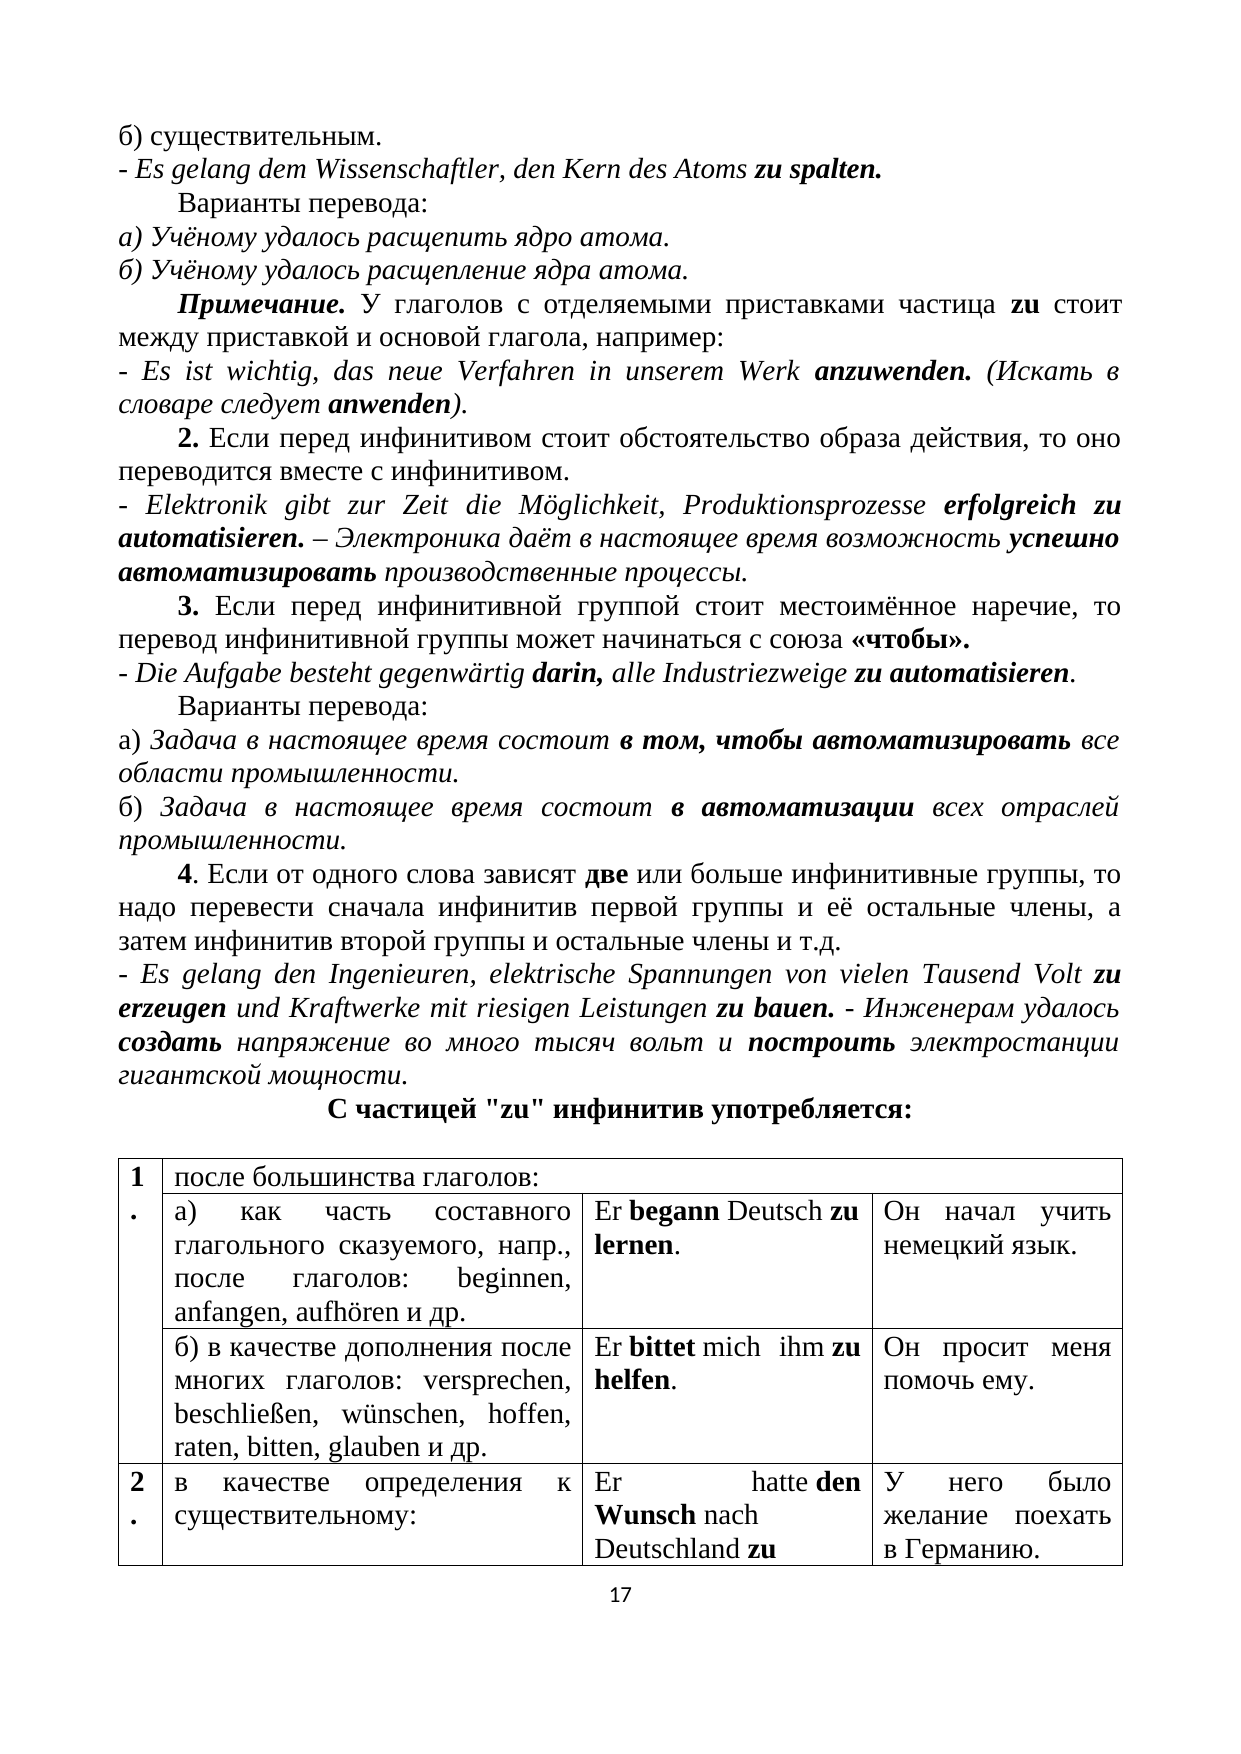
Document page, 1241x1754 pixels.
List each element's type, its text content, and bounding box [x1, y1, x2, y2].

table_cell Он начал учить немецкий язык. [873, 1194, 1122, 1328]
text б) Задача в настоящее время состоит в автоматизации всех отраслей промышленности. [118, 789, 1122, 856]
text 3. Если перед инфинитивной группой стоит местоимённое наречие, то перевод инфинитивной группы может начинаться с союза «чтобы». [118, 588, 1122, 655]
table_cell Он просит меня помочь ему. [873, 1329, 1122, 1463]
text а) Учёному удалось расщепить ядро атома. [118, 219, 1122, 252]
text - Es ist wichtig, das neue Verfahren in unserem Werk anzuwenden. (Искать в словаре следует anwenden). [118, 353, 1122, 420]
text 4. Если от одного слова зависят две или больше инфинитивные группы, то надо перевести сначала инфинитив первой группы и её остальные члены, а затем инфинитив второй группы и остальные члены и т.д. [118, 856, 1122, 957]
text - Es gelang den Ingenieuren, elektrische Spannungen von vielen Tausend Volt zu erzeugen und Kraftwerke mit riesigen Leistungen zu bauen. - Инженерам удалось создать напряжение во много тысяч вольт и построить электростанции гигантской мощности. [118, 957, 1122, 1091]
text б) Учёному удалось расщепление ядра атома. [118, 252, 1122, 286]
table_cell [163, 1464, 582, 1564]
text б) существительным. [118, 118, 1122, 152]
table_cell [583, 1464, 872, 1564]
table_cell Er begann Deutsch zu lernen. [583, 1194, 872, 1328]
table_cell a) как часть составного глагольного сказуемого, напр., после глаголов: beginnen, anfangen, aufhören и др. [163, 1194, 582, 1328]
text - Es gelang dem Wissenschaftler, den Kern des Atoms zu spalten. [118, 152, 1122, 185]
text 2. Если перед инфинитивом стоит обстоятельство образа действия, то оно переводится вместе с инфинитивом. [118, 420, 1122, 487]
text - Elektronik gibt zur Zeit die Möglichkeit, Produktionsprozesse erfolgreich zu automatisieren. – Электроника даёт в настоящее время возможность успешно автоматизировать производственные процессы. [118, 487, 1122, 588]
table_cell Er bittet mich ihm zu helfen. [583, 1329, 872, 1463]
text Варианты перевода: [118, 688, 1122, 722]
table_cell 2. [119, 1464, 162, 1564]
text Примечание. У глаголов с отделяемыми приставками частица zu стоит между приставкой и основой глагола, например: [118, 286, 1122, 353]
text С частицей "zu" инфинитив употребляется: [118, 1091, 1122, 1124]
table_cell б) в качестве дополнения после многих глаголов: versprechen, beschließen, wünschen, hoffen, raten, bitten, glauben и др. [163, 1329, 582, 1463]
table_header после большинства глаголов: [163, 1159, 1122, 1192]
table_header 1. [119, 1159, 162, 1463]
text - Die Aufgabe besteht gegenwärtig darin, alle Industriezweige zu automatisieren. [118, 655, 1122, 688]
text а) Задача в настоящее время состоит в том, чтобы автоматизировать все области промышленности. [118, 722, 1122, 789]
text Варианты перевода: [118, 185, 1122, 219]
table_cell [873, 1464, 1122, 1564]
